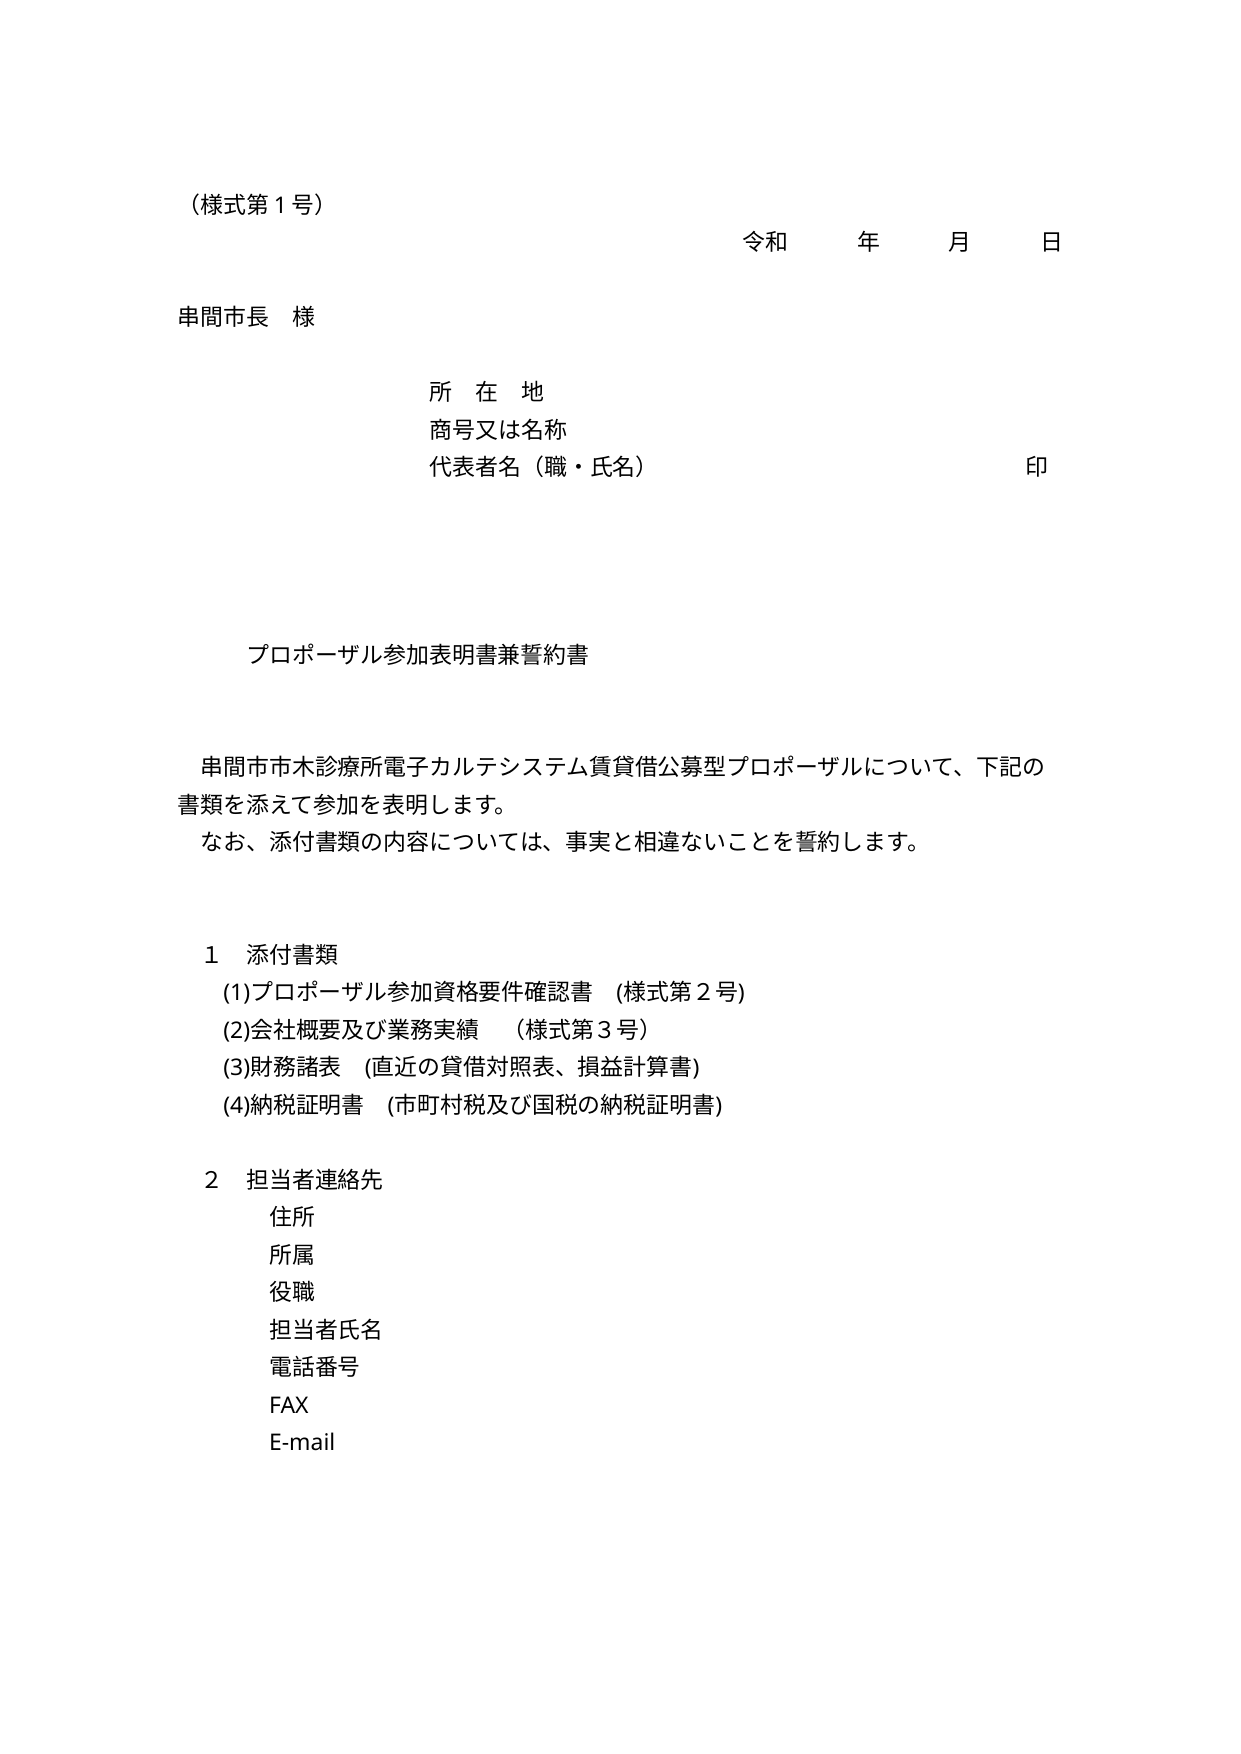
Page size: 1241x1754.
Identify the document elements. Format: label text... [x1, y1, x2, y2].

text （様式第1号） [177, 183, 1063, 221]
text 住所 [177, 1196, 1063, 1233]
text FAX [177, 1383, 1063, 1421]
text (2)会社概要及び業務実績 （様式第３号） [177, 1008, 1063, 1046]
text ２ 担当者連絡先 [177, 1158, 1063, 1196]
text E-mail [177, 1421, 1063, 1458]
text 令和 年 月 日 [177, 221, 1063, 258]
text 電話番号 [177, 1346, 1063, 1383]
text プロポーザル参加表明書兼誓約書 [177, 633, 1063, 671]
text 所属 [177, 1233, 1063, 1271]
text 商号又は名称 [177, 408, 1063, 446]
text 所 在 地 [177, 371, 1063, 408]
text 役職 [177, 1271, 1063, 1308]
text 串間市長 様 [177, 296, 1063, 333]
text (3)財務諸表 (直近の貸借対照表、損益計算書) [177, 1046, 1063, 1083]
text (4)納税証明書 (市町村税及び国税の納税証明書) [177, 1083, 1063, 1121]
text 串間市市木診療所電子カルテシステム賃貸借公募型プロポーザルについて、下記の書類を添えて参加を表明します。 [177, 746, 1063, 821]
text なお、添付書類の内容については、事実と相違ないことを誓約します。 [177, 821, 1063, 858]
text (1)プロポーザル参加資格要件確認書 (様式第２号) [177, 971, 1063, 1008]
text 代表者名（職・氏名） 印 [177, 446, 1063, 483]
text １ 添付書類 [177, 933, 1063, 971]
text 担当者氏名 [177, 1308, 1063, 1346]
